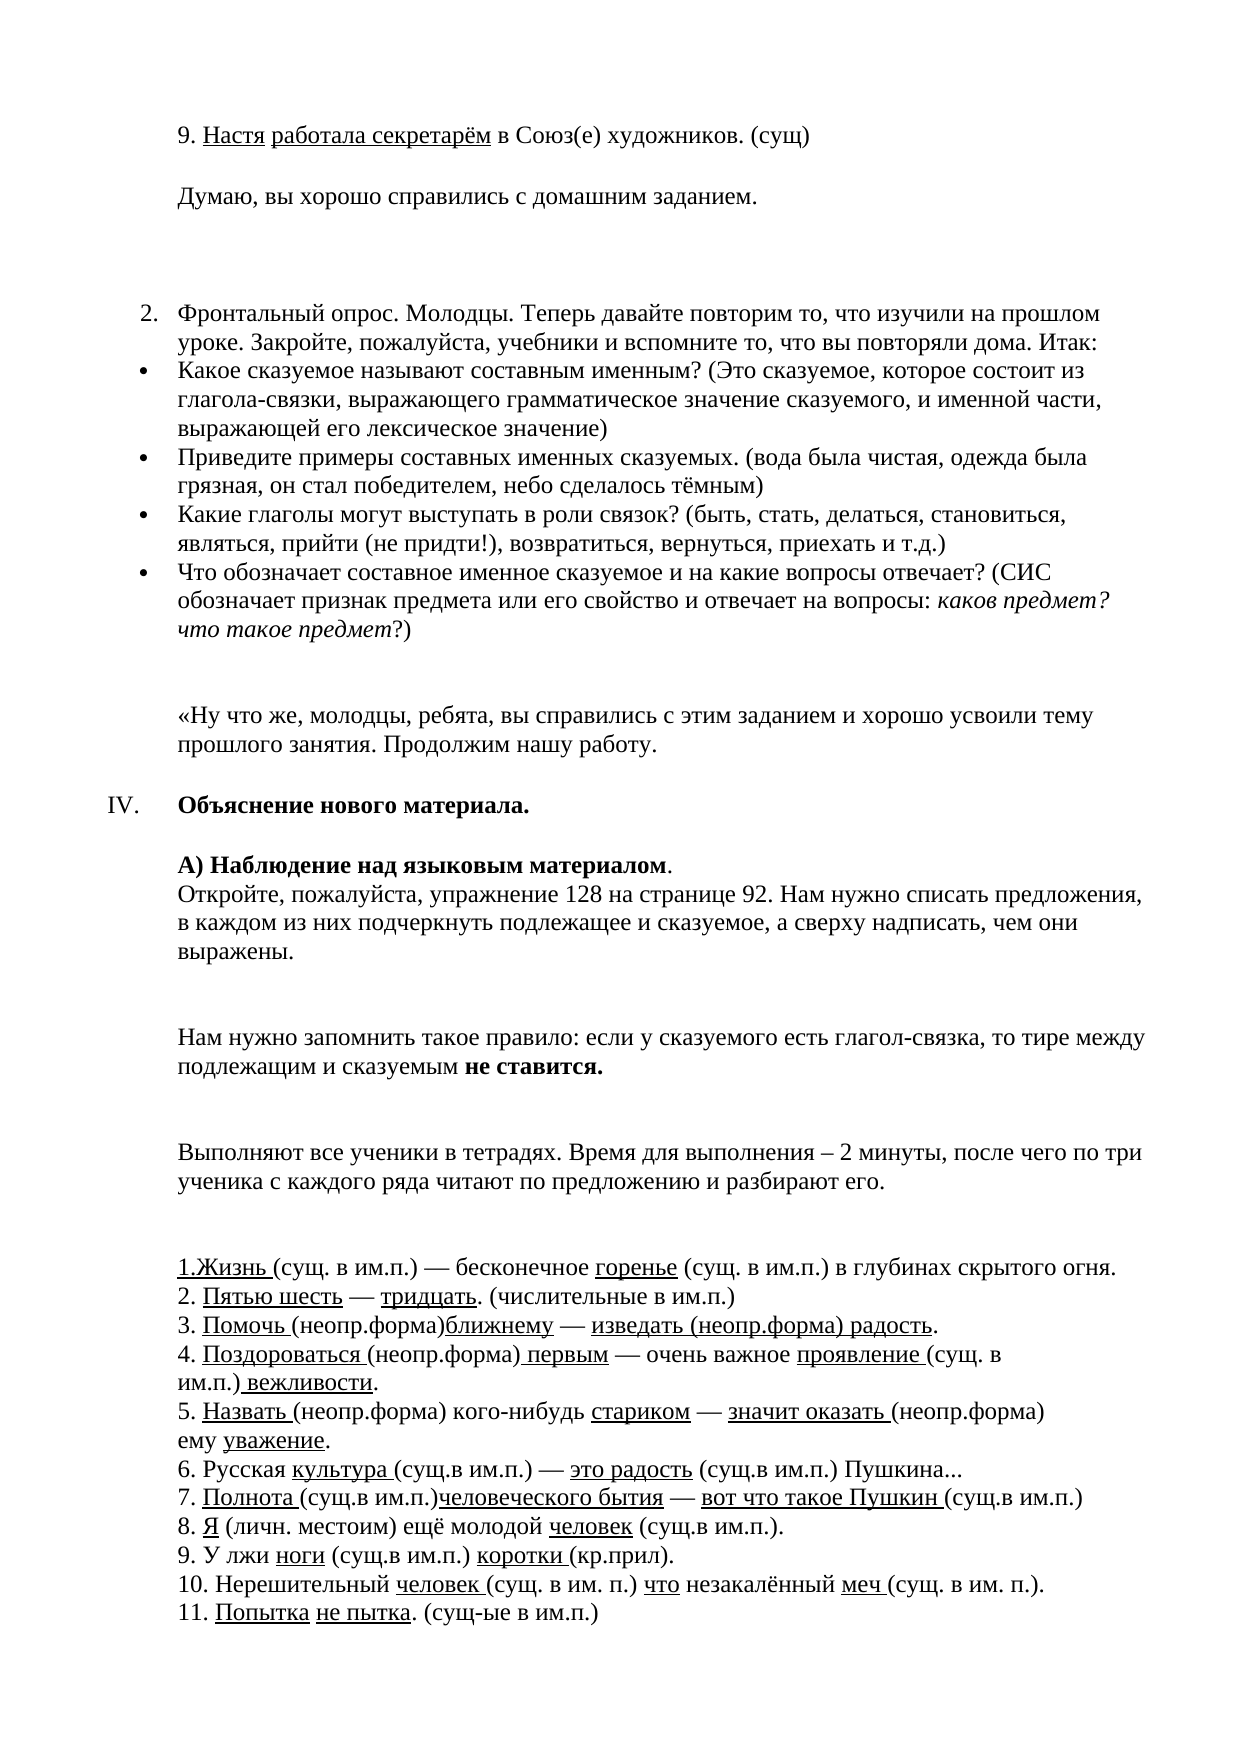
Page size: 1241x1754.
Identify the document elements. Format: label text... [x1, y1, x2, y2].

list Объяснение нового материала. [140, 789, 1152, 819]
list Какие глаголы могут выступать в роли связок? (быть, стать, делаться, становиться, являться, прийти (не придти!), возвратиться, вернуться, приехать и т.д.) [140, 499, 1152, 557]
text Нам нужно запомнить такое правило: если у сказуемого есть глагол-связка, то тире между подлежащим и сказуемым не ставится. [177, 1022, 1152, 1080]
list Что обозначает составное именное сказуемое и на какие вопросы отвечает? (СИС обозначает признак предмета или его свойство и отвечает на вопросы: каков предмет? что такое предмет?) [140, 557, 1152, 643]
text 1.Жизнь (сущ. в им.п.) — бесконечное горенье (сущ. в им.п.) в глубинах скрытого огня. 2. Пятью шесть — тридцать. (числительные в им.п.) 3. Помочь (неопр.форма)ближнему — изведать (неопр.форма) радость. 4. Поздороваться (неопр.форма) первым — очень важное проявление (сущ. в им.п.) вежливости. 5. Назвать (неопр.форма) кого-нибудь стариком — значит оказать (неопр.форма) ему уважение. 6. Русская культура (сущ.в им.п.) — это радость (сущ.в им.п.) Пушкина... 7. Полнота (сущ.в им.п.)человеческого бытия — вот что такое Пушкин (сущ.в им.п.) 8. Я (личн. местоим) ещё молодой человек (сущ.в им.п.). 9. У лжи ноги (сущ.в им.п.) коротки (кр.прил). 10. Нерешительный человек (сущ. в им. п.) что незакалённый меч (сущ. в им. п.). 11. Попытка не пытка. (сущ-ые в им.п.) [177, 1252, 1152, 1626]
text А) Наблюдение над языковым материалом. [177, 850, 1152, 879]
list Приведите примеры составных именных сказуемых. (вода была чистая, одежда была грязная, он стал победителем, небо сделалось тёмным) [140, 442, 1152, 499]
list Какое сказуемое называют составным именным? (Это сказуемое, которое состоит из глагола-связки, выражающего грамматическое значение сказуемого, и именной части, выражающей его лексическое значение) [140, 356, 1152, 442]
text «Ну что же, молодцы, ребята, вы справились с этим заданием и хорошо усвоили тему прошлого занятия. Продолжим нашу работу. [177, 701, 1152, 758]
list Фронтальный опрос. Молодцы. Теперь давайте повторим то, что изучили на прошлом уроке. Закройте, пожалуйста, учебники и вспомните то, что вы повторяли дома. Итак: [140, 298, 1152, 356]
text Выполняют все ученики в тетрадях. Время для выполнения – 2 минуты, после чего по три ученика с каждого ряда читают по предложению и разбирают его. [177, 1137, 1152, 1195]
text 9. Настя работала секретарём в Союз(е) художников. (сущ) [177, 118, 1152, 149]
text Думаю, вы хорошо справились с домашним заданием. [177, 179, 1152, 210]
text Откройте, пожалуйста, упражнение 128 на странице 92. Нам нужно списать предложения, в каждом из них подчеркнуть подлежащее и сказуемое, а сверху надписать, чем они выражены. [177, 879, 1152, 965]
